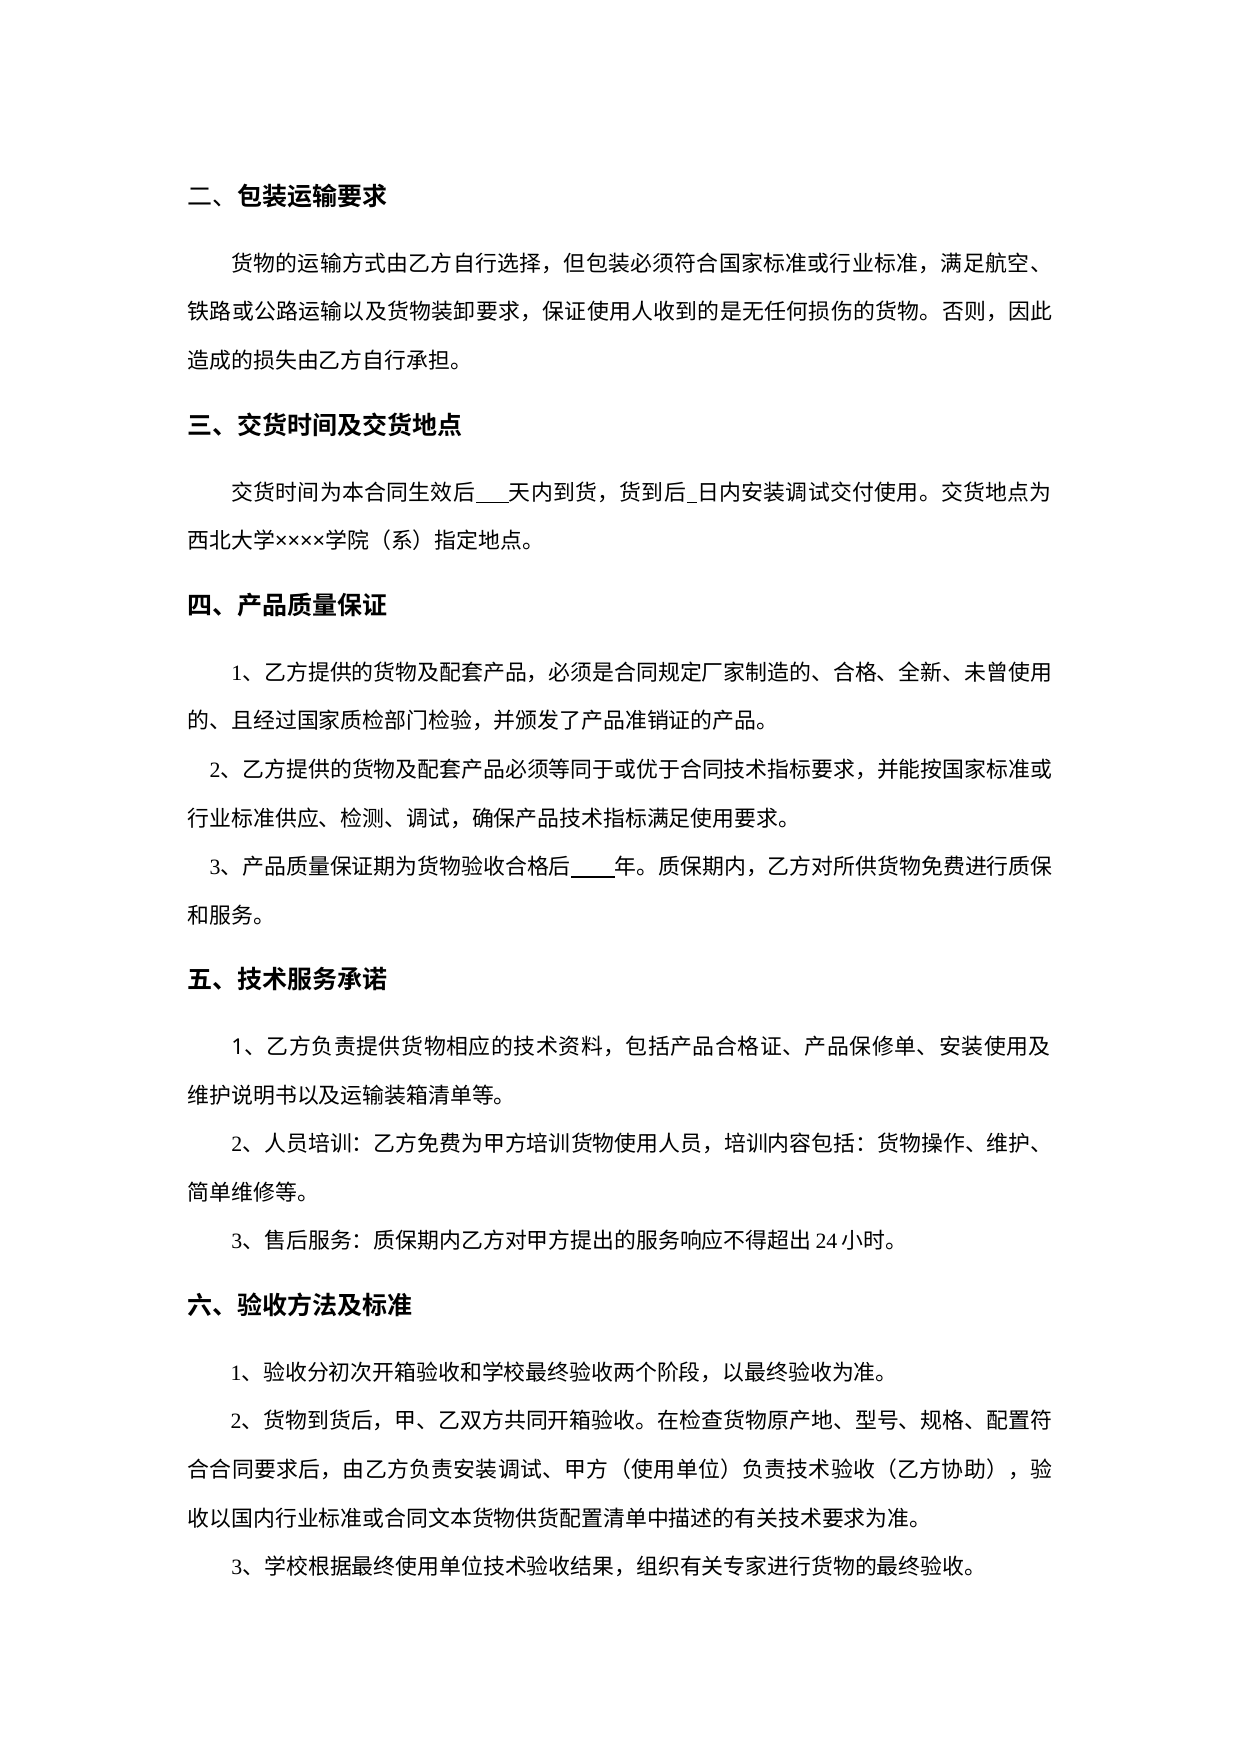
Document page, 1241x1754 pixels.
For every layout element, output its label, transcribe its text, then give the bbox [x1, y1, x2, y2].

text 3、售后服务：质保期内乙方对甲方提出的服务响应不得超出24小时。 [187, 1223, 1053, 1255]
text 交货时间为本合同生效后 天内到货，货到后 日内安装调试交付使用。交货地点为西北大学××××学院（系）指定地点。 [187, 474, 1053, 555]
text 3、产品质量保证期为货物验收合格后 年。质保期内，乙方对所供货物免费进行质保和服务。 [187, 848, 1053, 930]
text 二、包装运输要求 [187, 162, 1053, 227]
text 三、交货时间及交货地点 [187, 391, 1053, 456]
text 五、技术服务承诺 [187, 946, 1053, 1011]
text 2、人员培训：乙方免费为甲方培训货物使用人员，培训内容包括：货物操作、维护、简单维修等。 [187, 1126, 1053, 1207]
text 1、乙方提供的货物及配套产品，必须是合同规定厂家制造的、合格、全新、未曾使用的、且经过国家质检部门检验，并颁发了产品准销证的产品。 [187, 654, 1053, 736]
text 货物的运输方式由乙方自行选择，但包装必须符合国家标准或行业标准，满足航空、铁路或公路运输以及货物装卸要求，保证使用人收到的是无任何损伤的货物。否则，因此造成的损失由乙方自行承担。 [187, 245, 1053, 375]
text 2、乙方提供的货物及配套产品必须等同于或优于合同技术指标要求，并能按国家标准或行业标准供应、检测、调试，确保产品技术指标满足使用要求。 [187, 751, 1053, 833]
text 1、验收分初次开箱验收和学校最终验收两个阶段，以最终验收为准。 [187, 1354, 1053, 1387]
text 2、货物到货后，甲、乙双方共同开箱验收。在检查货物原产地、型号、规格、配置符合合同要求后，由乙方负责安装调试、甲方（使用单位）负责技术验收（乙方协助），验收以国内行业标准或合同文本货物供货配置清单中描述的有关技术要求为准。 [187, 1403, 1053, 1533]
text 1、乙方负责提供货物相应的技术资料，包括产品合格证、产品保修单、安装使用及维护说明书以及运输装箱清单等。 [187, 1029, 1053, 1110]
text 六、验收方法及标准 [187, 1271, 1053, 1336]
text 3、学校根据最终使用单位技术验收结果，组织有关专家进行货物的最终验收。 [187, 1548, 1053, 1581]
text 四、产品质量保证 [187, 571, 1053, 636]
